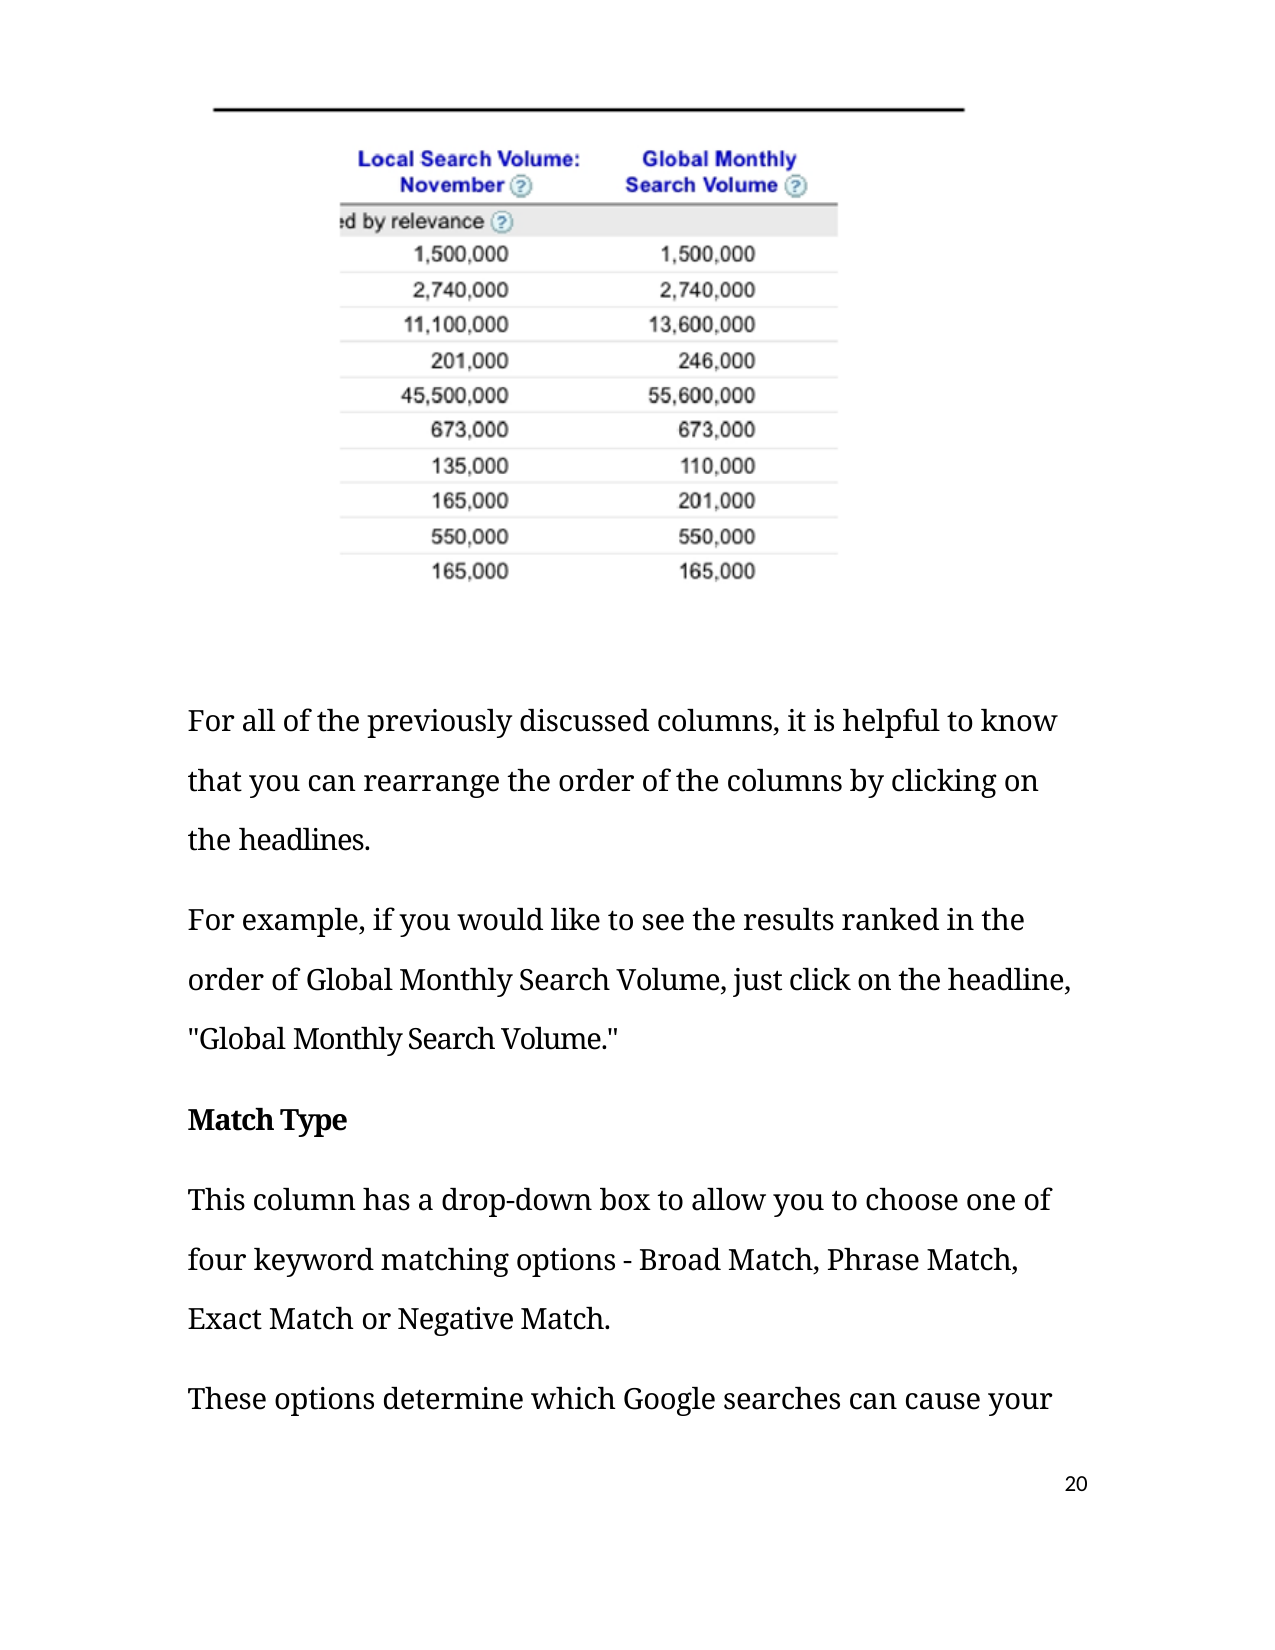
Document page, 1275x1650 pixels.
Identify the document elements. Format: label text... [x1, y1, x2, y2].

text Match Type [187, 1099, 1087, 1139]
picture [187, 75, 1013, 666]
text This column has a drop-down box to allow you to choose one of four keyword matching options - Broad Match, Phrase Match, Exact Match or Negative Match. [187, 1179, 1087, 1338]
text For all of the previously discussed columns, it is helpful to know that you can rearrange the order of the columns by clicking on the headlines. [187, 700, 1087, 859]
text For example, if you would like to see the results ranked in the order of Global Monthly Search Volume, just click on the headline, "Global Monthly Search Volume." [187, 900, 1087, 1058]
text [187, 1378, 1087, 1418]
